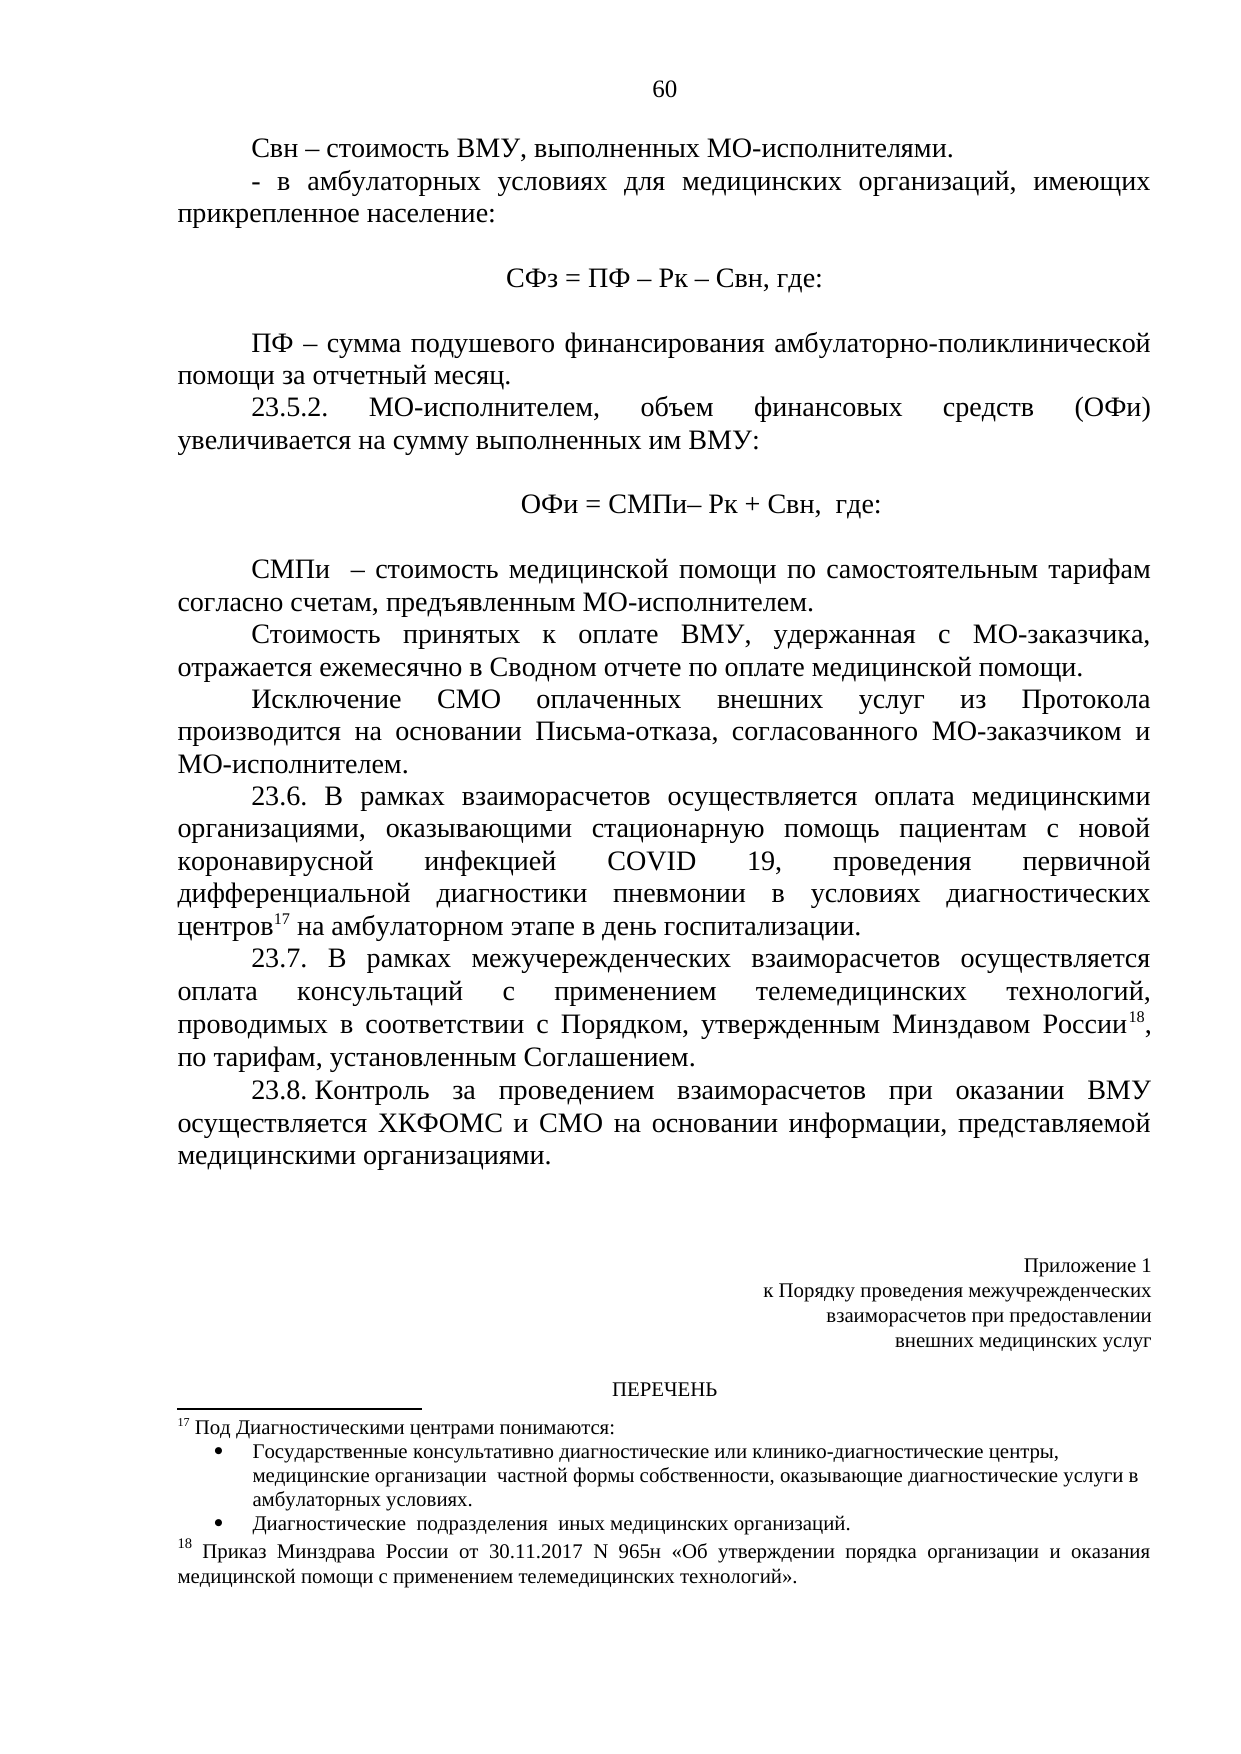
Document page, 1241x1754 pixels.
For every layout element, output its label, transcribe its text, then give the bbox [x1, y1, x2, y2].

text ОФи = СМПи– Рк + Свн, где: [177, 488, 1152, 520]
text 23.8. Контроль за проведением взаиморасчетов при оказании ВМУ осуществляется ХКФОМС и СМО на основании информации, представляемой медицинскими организациями. [177, 1073, 1152, 1170]
text взаиморасчетов при предоставлении [177, 1303, 1152, 1328]
text внешних медицинских услуг [177, 1328, 1152, 1353]
text Стоимость принятых к оплате ВМУ, удержанная с МО-заказчика, отражается ежемесячно в Сводном отчете по оплате медицинской помощи. [177, 617, 1152, 682]
text Свн – стоимость ВМУ, выполненных МО-исполнителями. [177, 131, 1152, 164]
text СМПи – стоимость медицинской помощи по самостоятельным тарифам согласно счетам, предъявленным МО-исполнителем. [177, 552, 1152, 617]
text 23.6. В рамках взаиморасчетов осуществляется оплата медицинскими организациями, оказывающими стационарную помощь пациентам с новой коронавирусной инфекцией COVID 19, проведения первичной дифференциальной диагностики пневмонии в условиях диагностических центров на амбулаторном этапе в день госпитализации. [177, 779, 1152, 941]
text Приложение 1 [177, 1253, 1152, 1278]
text 23.5.2. МО-исполнителем, объем финансовых средств (ОФи) увеличивается на сумму выполненных им ВМУ: [177, 390, 1152, 455]
text СФз = ПФ – Рк – Свн, где: [177, 261, 1152, 293]
text к Порядку проведения межучрежденческих [177, 1278, 1152, 1303]
text ПФ – сумма подушевого финансирования амбулаторно-поликлинической помощи за отчетный месяц. [177, 326, 1152, 390]
text 23.7. В рамках межучережденческих взаиморасчетов осуществляется оплата консультаций с применением телемедицинских технологий, проводимых в соответствии с Порядком, утвержденным Минздавом России, по тарифам, установленным Соглашением. [177, 941, 1152, 1073]
text - в амбулаторных условиях для медицинских организаций, имеющих прикрепленное население: [177, 164, 1152, 228]
text ПЕРЕЧЕНЬ [177, 1377, 1078, 1401]
text Исключение СМО оплаченных внешних услуг из Протокола производится на основании Письма-отказа, согласованного МО-заказчиком и МО-исполнителем. [177, 682, 1152, 779]
